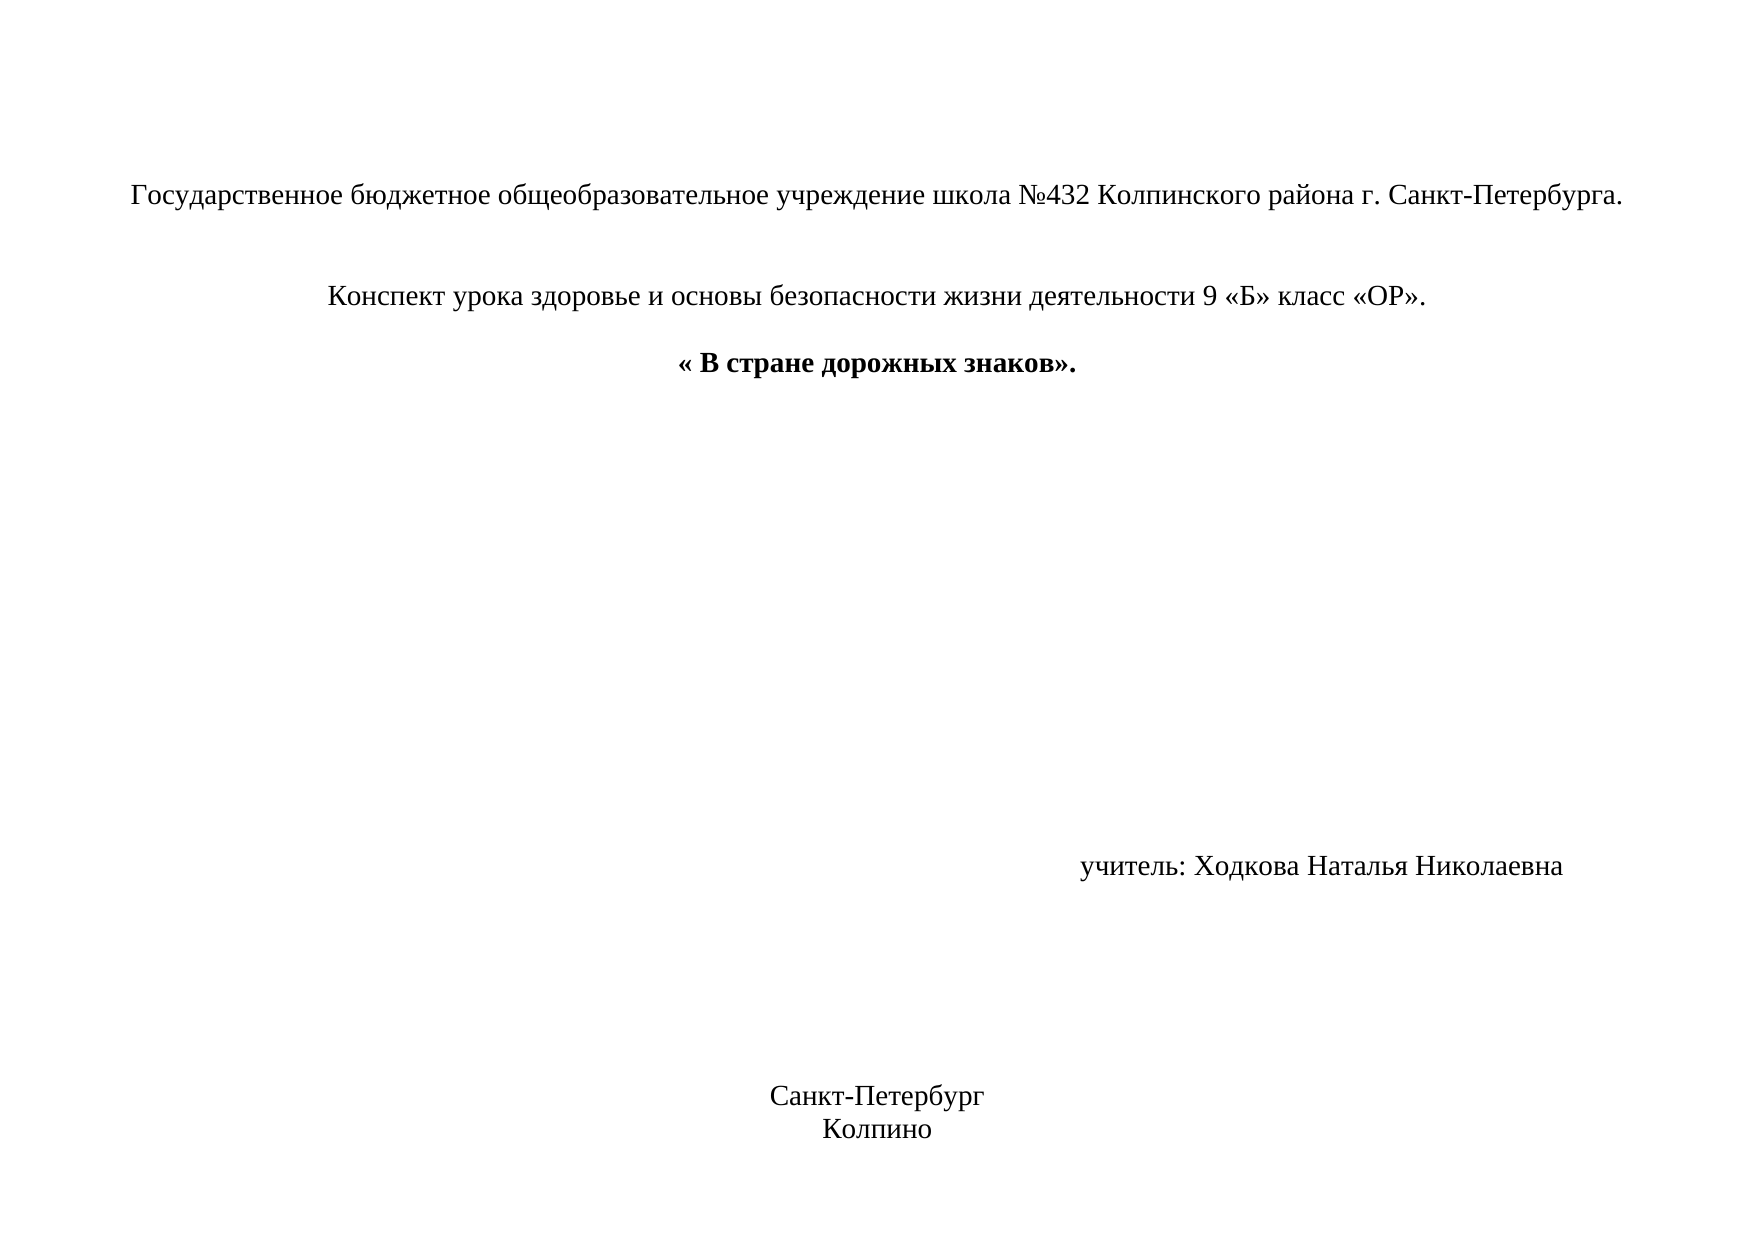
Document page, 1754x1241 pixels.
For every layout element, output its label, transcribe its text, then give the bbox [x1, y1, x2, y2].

text Конспект урока здоровье и основы безопасности жизни деятельности 9 «Б» класс «ОР». [118, 278, 1636, 311]
text « В стране дорожных знаков». [118, 345, 1636, 378]
text учитель: Ходкова Наталья Николаевна [118, 848, 1636, 882]
text Санкт-Петербург [118, 1078, 1636, 1112]
text Государственное бюджетное общеобразовательное учреждение школа №432 Колпинского района г. Санкт-Петербурга. [118, 177, 1636, 211]
text Колпино [118, 1112, 1636, 1145]
